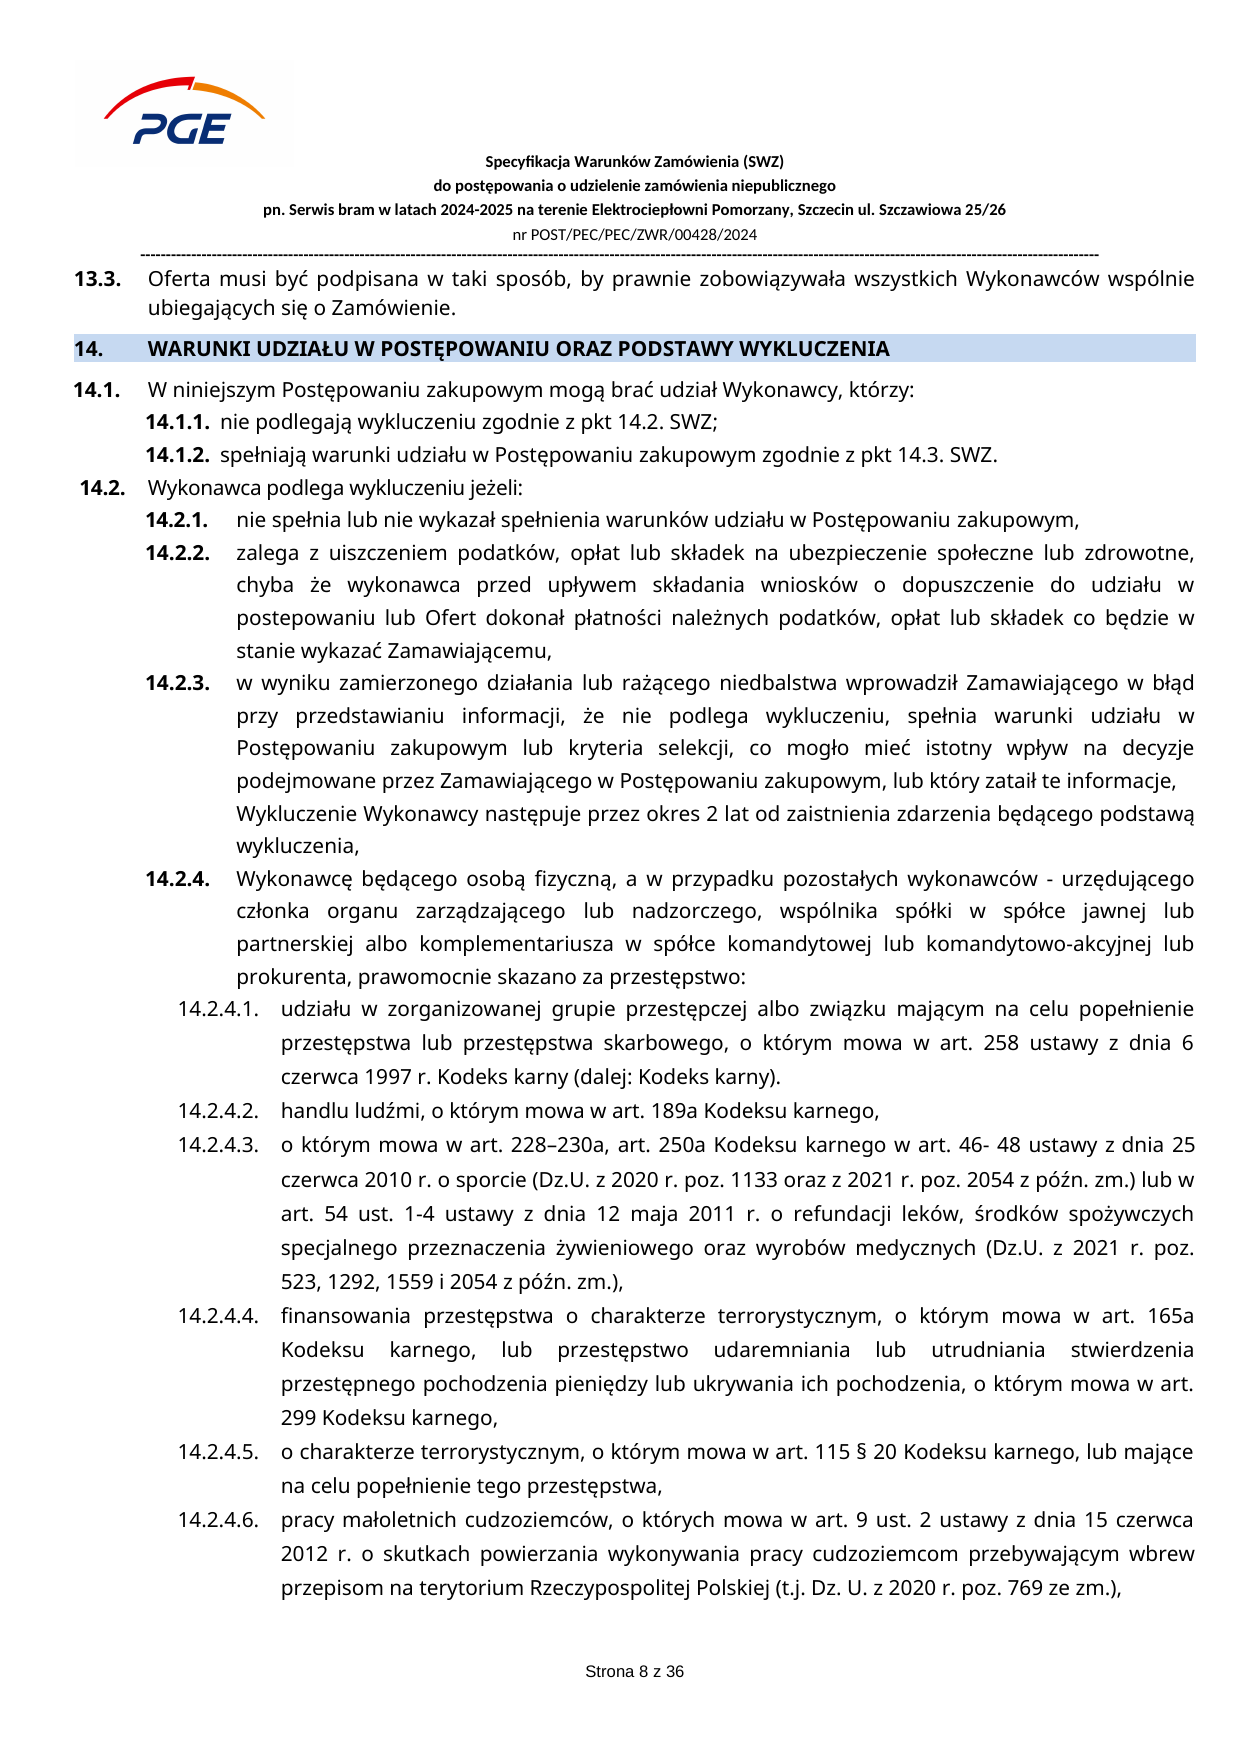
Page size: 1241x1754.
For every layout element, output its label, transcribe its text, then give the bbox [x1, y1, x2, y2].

list o którym mowa w art. 228–230a, art. 250a Kodeksu karnego w art. 46- 48 ustawy z dnia 25 czerwca 2010 r. o sporcie (Dz.U. z 2020 r. poz. 1133 oraz z 2021 r. poz. 2054 z późn. zm.) lub w art. 54 ust. 1-4 ustawy z dnia 12 maja 2011 r. o refundacji leków, środków spożywczych specjalnego przeznaczenia żywieniowego oraz wyrobów medycznych (Dz.U. z 2021 r. poz. 523, 1292, 1559 i 2054 z późn. zm.), [177, 1131, 1196, 1295]
list o charakterze terrorystycznym, o którym mowa w art. 115 § 20 Kodeksu karnego, lub mające na celu popełnienie tego przestępstwa, [177, 1437, 1196, 1500]
list Oferta musi być podpisana w taki sposób, by prawnie zobowiązywała wszystkich Wykonawców wspólnie ubiegających się o Zamówienie. [74, 264, 1196, 321]
list nie spełnia lub nie wykazał spełnienia warunków udziału w Postępowaniu zakupowym, [145, 505, 1196, 534]
subtitle WARUNKI UDZIAŁU W POSTĘPOWANIU ORAZ PODSTAWY WYKLUCZENIA [74, 334, 1196, 362]
list zalega z uiszczeniem podatków, opłat lub składek na ubezpieczenie społeczne lub zdrowotne, chyba że wykonawca przed upływem składania wniosków o dopuszczenie do udziału w postepowaniu lub Ofert dokonał płatności należnych podatków, opłat lub składek co będzie w stanie wykazać Zamawiającemu, [145, 538, 1196, 664]
list udziału w zorganizowanej grupie przestępczej albo związku mającym na celu popełnienie przestępstwa lub przestępstwa skarbowego, o którym mowa w art. 258 ustawy z dnia 6 czerwca 1997 r. Kodeks karny (dalej: Kodeks karny). [177, 994, 1196, 1091]
list W niniejszym Postępowaniu zakupowym mogą brać udział Wykonawcy, którzy: [73, 375, 1196, 403]
list Wykonawcę będącego osobą fizyczną, a w przypadku pozostałych wykonawców - urzędującego członka organu zarządzającego lub nadzorczego, wspólnika spółki w spółce jawnej lub partnerskiej albo komplementariusza w spółce komandytowej lub komandytowo-akcyjnej lub prokurenta, prawomocnie skazano za przestępstwo: [145, 864, 1196, 990]
list spełniają warunki udziału w Postępowaniu zakupowym zgodnie z pkt 14.3. SWZ. [145, 440, 1196, 468]
list finansowania przestępstwa o charakterze terrorystycznym, o którym mowa w art. 165a Kodeksu karnego, lub przestępstwo udaremniania lub utrudniania stwierdzenia przestępnego pochodzenia pieniędzy lub ukrywania ich pochodzenia, o którym mowa w art. 299 Kodeksu karnego, [177, 1301, 1196, 1432]
picture [75, 60, 294, 167]
list Wykluczenie Wykonawcy następuje przez okres 2 lat od zaistnienia zdarzenia będącego podstawą wykluczenia, [236, 799, 1196, 860]
list pracy małoletnich cudzoziemców, o których mowa w art. 9 ust. 2 ustawy z dnia 15 czerwca 2012 r. o skutkach powierzania wykonywania pracy cudzoziemcom przebywającym wbrew przepisom na terytorium Rzeczypospolitej Polskiej (t.j. Dz. U. z 2020 r. poz. 769 ze zm.), [177, 1505, 1196, 1602]
list Wykonawca podlega wykluczeniu jeżeli: [79, 473, 1196, 501]
list w wyniku zamierzonego działania lub rażącego niedbalstwa wprowadził Zamawiającego w błąd przy przedstawianiu informacji, że nie podlega wykluczeniu, spełnia warunki udziału w Postępowaniu zakupowym lub kryteria selekcji, co mogło mieć istotny wpływ na decyzje podejmowane przez Zamawiającego w Postępowaniu zakupowym, lub który zataił te informacje, [145, 668, 1196, 794]
list nie podlegają wykluczeniu zgodnie z pkt 14.2. SWZ; [145, 407, 1196, 436]
list handlu ludźmi, o którym mowa w art. 189a Kodeksu karnego, [177, 1097, 1196, 1125]
